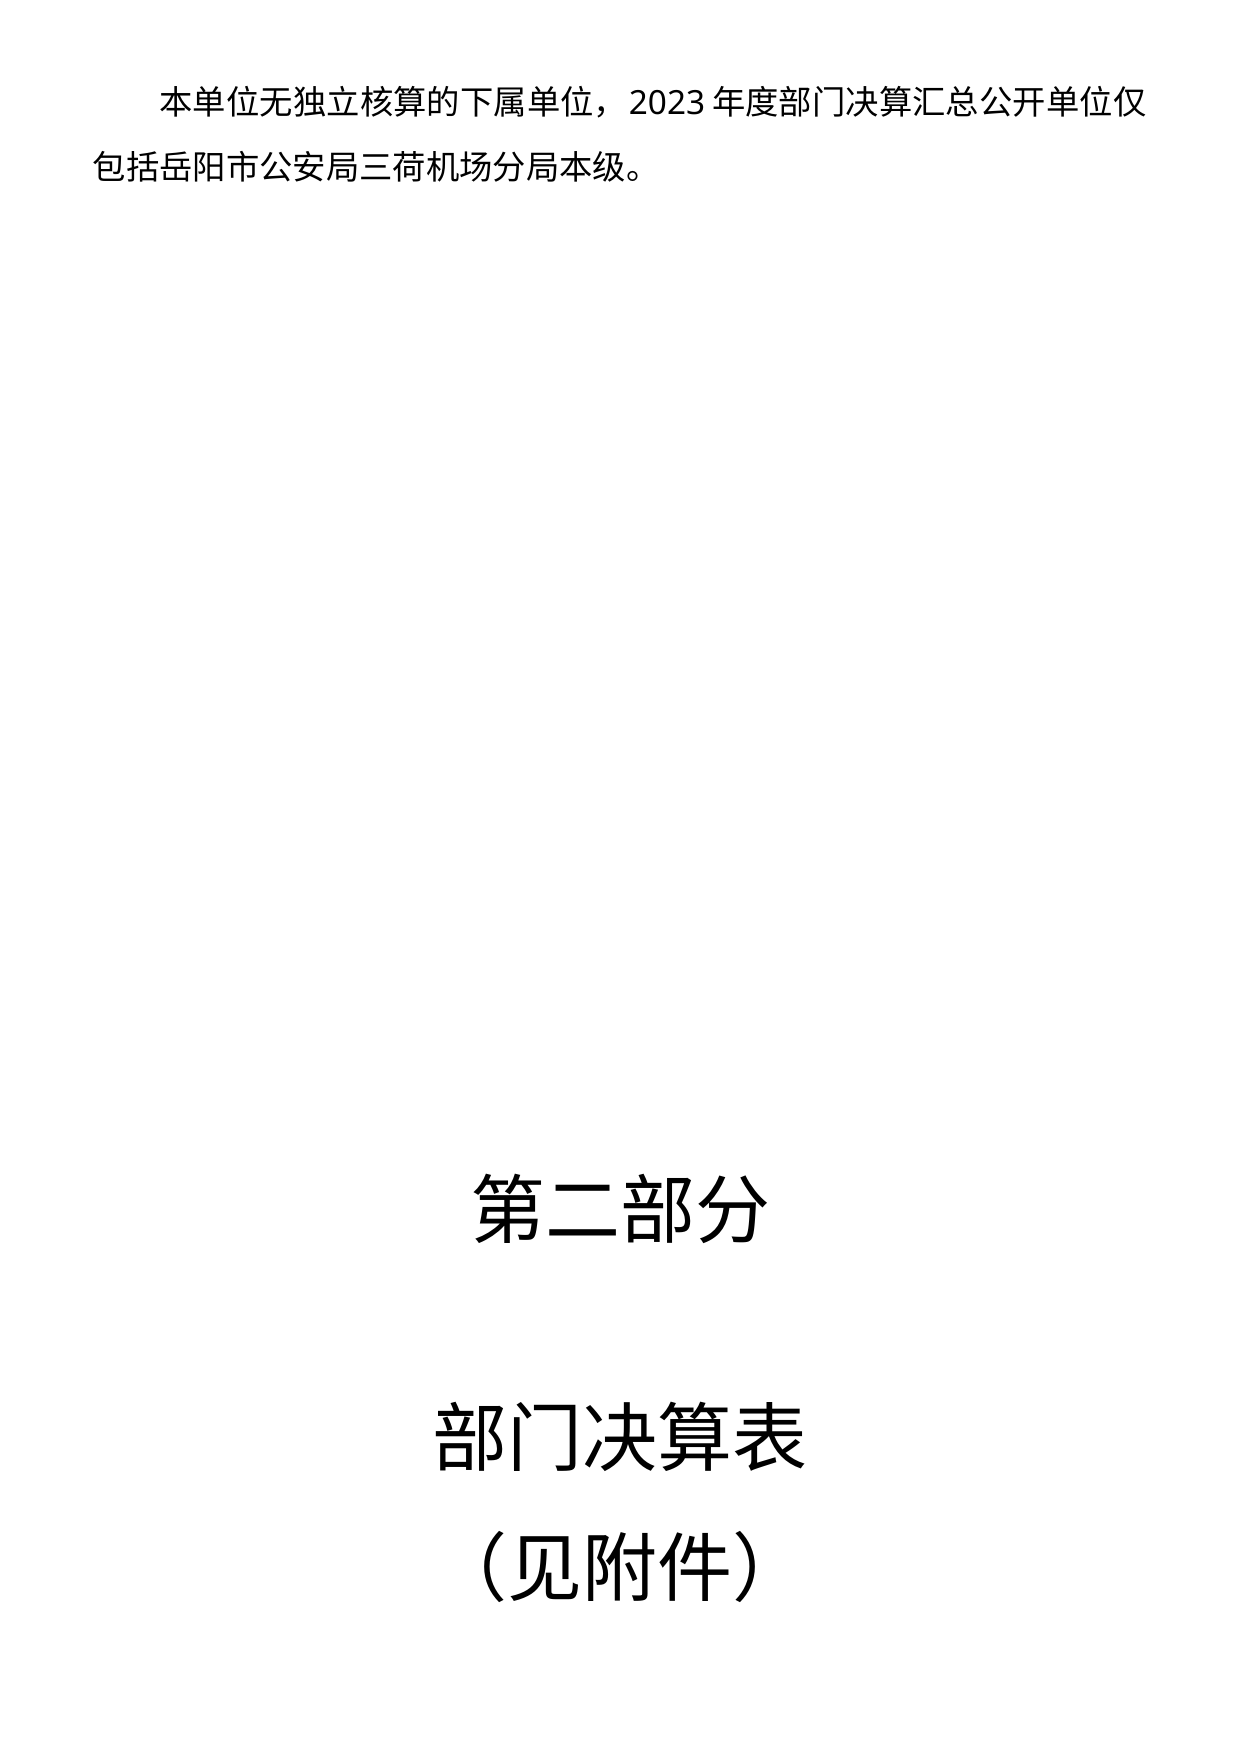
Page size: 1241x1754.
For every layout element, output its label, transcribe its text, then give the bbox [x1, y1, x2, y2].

text 部门决算表 [93, 1367, 1147, 1497]
text 第二部分 [93, 1140, 1147, 1270]
text （见附件） [93, 1497, 1147, 1627]
text 本单位无独立核算的下属单位，2023年度部门决算汇总公开单位仅包括岳阳市公安局三荷机场分局本级。 [93, 67, 1147, 197]
